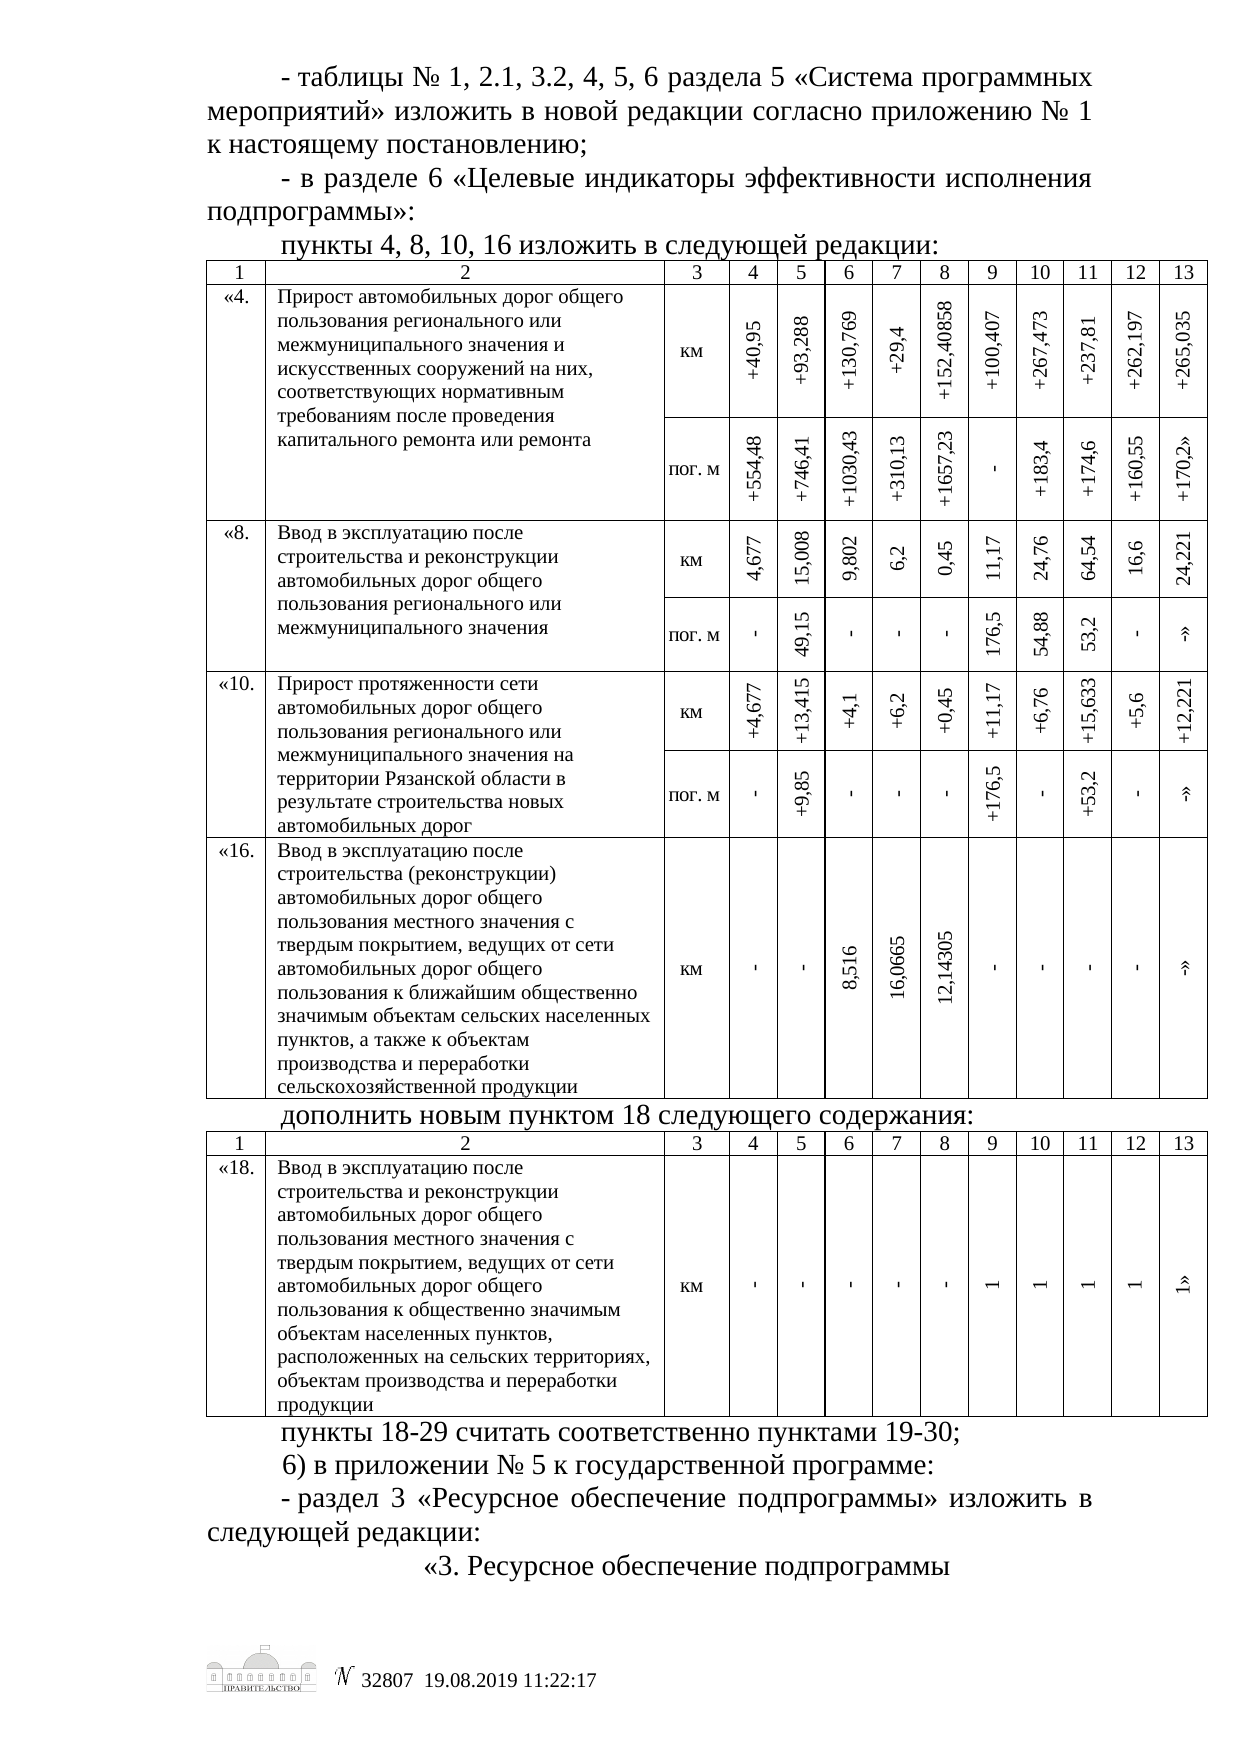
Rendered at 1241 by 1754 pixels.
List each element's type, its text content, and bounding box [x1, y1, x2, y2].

text 6) в приложении № 5 к государственной программе: [207, 1448, 1093, 1481]
text - в разделе 6 «Целевые индикаторы эффективности исполнения подпрограммы»: [207, 160, 1093, 227]
table_cell - [921, 598, 968, 671]
table_header 3 [665, 1132, 729, 1154]
table_cell «18. [207, 1156, 265, 1416]
table_cell -» [1160, 598, 1207, 671]
table_cell - [921, 1156, 968, 1416]
table_header 3 [665, 261, 729, 284]
table_cell км [665, 521, 729, 597]
table_cell - [730, 598, 777, 671]
table_cell 4,677 [730, 521, 777, 597]
table_cell +15,633 [1064, 672, 1111, 750]
table_cell +11,17 [969, 672, 1016, 750]
text пункты 18-29 считать соответственно пунктами 19-30; [207, 1417, 1093, 1448]
table_cell 54,88 [1017, 598, 1063, 671]
table_cell - [1112, 598, 1159, 671]
table_cell пог. м [665, 598, 729, 671]
table_cell 6,2 [873, 521, 920, 597]
table_cell пог. м [665, 418, 729, 520]
table_cell +310,13 [873, 418, 920, 520]
table_cell - [969, 418, 1016, 520]
table_cell 1» [1160, 1156, 1207, 1416]
picture [330, 1663, 359, 1687]
table_cell - [778, 1156, 824, 1416]
text дополнить новым пунктом 18 следующего содержания: [207, 1099, 1093, 1131]
table_header 8 [921, 1132, 968, 1154]
table_cell 0,45 [921, 521, 968, 597]
table_cell 24,76 [1017, 521, 1063, 597]
table_cell +237,81 [1064, 285, 1111, 417]
table_cell 16,0665 [873, 838, 920, 1098]
table_cell км [665, 1156, 729, 1416]
table_cell +554,48 [730, 418, 777, 520]
table_header 8 [921, 261, 968, 284]
table_cell +5,6 [1112, 672, 1159, 750]
table_cell +13,415 [778, 672, 824, 750]
text - раздел 3 «Ресурсное обеспечение подпрограммы» изложить в следующей редакции: [207, 1481, 1093, 1548]
table_cell -» [1160, 838, 1207, 1098]
table_header 5 [778, 1132, 824, 1154]
table_cell +9,85 [778, 751, 824, 837]
table_cell - [873, 1156, 920, 1416]
table_cell - [730, 1156, 777, 1416]
table_cell 15,008 [778, 521, 824, 597]
table_cell - [778, 838, 824, 1098]
table_cell Ввод в эксплуатацию после строительства (реконструкции) автомобильных дорог общего пользования местного значения с твердым покрытием, ведущих от сети автомобильных дорог общего пользования к ближайшим общественно значимым объектам сельских населенных пунктов, а также к объектам производства и переработки сельскохозяйственной продукции [266, 838, 664, 1098]
table_cell 11,17 [969, 521, 1016, 597]
table_cell +93,288 [778, 285, 824, 417]
table_cell 176,5 [969, 598, 1016, 671]
table_header 2 [266, 261, 664, 284]
table_cell +174,6 [1064, 418, 1111, 520]
picture [206, 1645, 317, 1692]
table_cell км [665, 838, 729, 1098]
table_cell «4. [207, 285, 265, 520]
table_cell +4,1 [826, 672, 872, 750]
table_header 5 [778, 261, 824, 284]
table_cell 1 [969, 1156, 1016, 1416]
table_cell +267,473 [1017, 285, 1063, 417]
table_header 9 [969, 261, 1016, 284]
table_cell км [665, 285, 729, 417]
table_header 1 [207, 261, 265, 284]
table_cell 64,54 [1064, 521, 1111, 597]
table_cell - [826, 598, 872, 671]
table_cell - [873, 751, 920, 837]
table_cell «10. [207, 672, 265, 837]
table_cell +746,41 [778, 418, 824, 520]
table_cell км [665, 672, 729, 750]
table_cell +130,769 [826, 285, 872, 417]
table_header 7 [873, 261, 920, 284]
table_header 6 [826, 1132, 872, 1154]
table_cell +176,5 [969, 751, 1016, 837]
table_header 10 [1017, 1132, 1063, 1154]
table_cell +6,2 [873, 672, 920, 750]
table_cell +40,95 [730, 285, 777, 417]
table_cell +152,40858 [921, 285, 968, 417]
text пункты 4, 8, 10, 16 изложить в следующей редакции: [207, 227, 1093, 260]
table_cell +0,45 [921, 672, 968, 750]
table_header 10 [1017, 261, 1063, 284]
table_cell +170,2» [1160, 418, 1207, 520]
table_cell Ввод в эксплуатацию после строительства и реконструкции автомобильных дорог общего пользования местного значения с твердым покрытием, ведущих от сети автомобильных дорог общего пользования к общественно значимым объектам населенных пунктов, расположенных на сельских территориях, объектам производства и переработки продукции [266, 1156, 664, 1416]
table_header 6 [826, 261, 872, 284]
table_header 4 [730, 261, 777, 284]
table_cell -» [1160, 751, 1207, 837]
table_header 1 [207, 1132, 265, 1154]
table_cell Прирост автомобильных дорог общего пользования регионального или межмуниципального значения и искусственных сооружений на них, соответствующих нормативным требованиям после проведения капитального ремонта или ремонта [266, 285, 664, 520]
table_header 2 [266, 1132, 664, 1154]
table_cell «8. [207, 521, 265, 671]
table_cell 1 [1112, 1156, 1159, 1416]
table_cell +12,221 [1160, 672, 1207, 750]
table_cell 1 [1017, 1156, 1063, 1416]
table_cell «16. [207, 838, 265, 1098]
table_header 12 [1112, 261, 1159, 284]
table_cell Прирост протяженности сети автомобильных дорог общего пользования регионального или межмуниципального значения на территории Рязанской области в результате строительства новых автомобильных дорог [266, 672, 664, 837]
table_header 11 [1064, 1132, 1111, 1154]
table_cell 24,221 [1160, 521, 1207, 597]
table_cell 12,14305 [921, 838, 968, 1098]
table_header 13 [1160, 1132, 1207, 1154]
table_cell 1 [1064, 1156, 1111, 1416]
table_cell +6,76 [1017, 672, 1063, 750]
table_header 13 [1160, 261, 1207, 284]
table_cell +160,55 [1112, 418, 1159, 520]
table_cell +183,4 [1017, 418, 1063, 520]
table_cell - [730, 838, 777, 1098]
table_header 12 [1112, 1132, 1159, 1154]
table_header 7 [873, 1132, 920, 1154]
table_cell - [1017, 838, 1063, 1098]
table_cell 8,516 [826, 838, 872, 1098]
table_cell - [826, 1156, 872, 1416]
text «3. Ресурсное обеспечение подпрограммы [207, 1548, 1093, 1581]
table_cell Ввод в эксплуатацию после строительства и реконструкции автомобильных дорог общего пользования регионального или межмуниципального значения [266, 521, 664, 671]
table_cell 16,6 [1112, 521, 1159, 597]
table_header 4 [730, 1132, 777, 1154]
table_cell пог. м [665, 751, 729, 837]
table_cell 9,802 [826, 521, 872, 597]
table_cell - [1112, 838, 1159, 1098]
table_cell +53,2 [1064, 751, 1111, 837]
table_cell 49,15 [778, 598, 824, 671]
table_cell - [1112, 751, 1159, 837]
table_header 9 [969, 1132, 1016, 1154]
table_cell +4,677 [730, 672, 777, 750]
table_cell - [921, 751, 968, 837]
table_cell +29,4 [873, 285, 920, 417]
table_cell 53,2 [1064, 598, 1111, 671]
table_cell - [873, 598, 920, 671]
table_cell +1030,43 [826, 418, 872, 520]
table_header 11 [1064, 261, 1111, 284]
table_cell +262,197 [1112, 285, 1159, 417]
table_cell - [826, 751, 872, 837]
table_cell +100,407 [969, 285, 1016, 417]
table_cell - [1017, 751, 1063, 837]
table_cell - [730, 751, 777, 837]
table_cell - [1064, 838, 1111, 1098]
table_cell - [969, 838, 1016, 1098]
text - таблицы № 1, 2.1, 3.2, 4, 5, 6 раздела 5 «Система программных мероприятий» изложить в новой редакции согласно приложению № 1 к настоящему постановлению; [207, 59, 1093, 160]
table_cell +265,035 [1160, 285, 1207, 417]
table_cell +1657,23 [921, 418, 968, 520]
